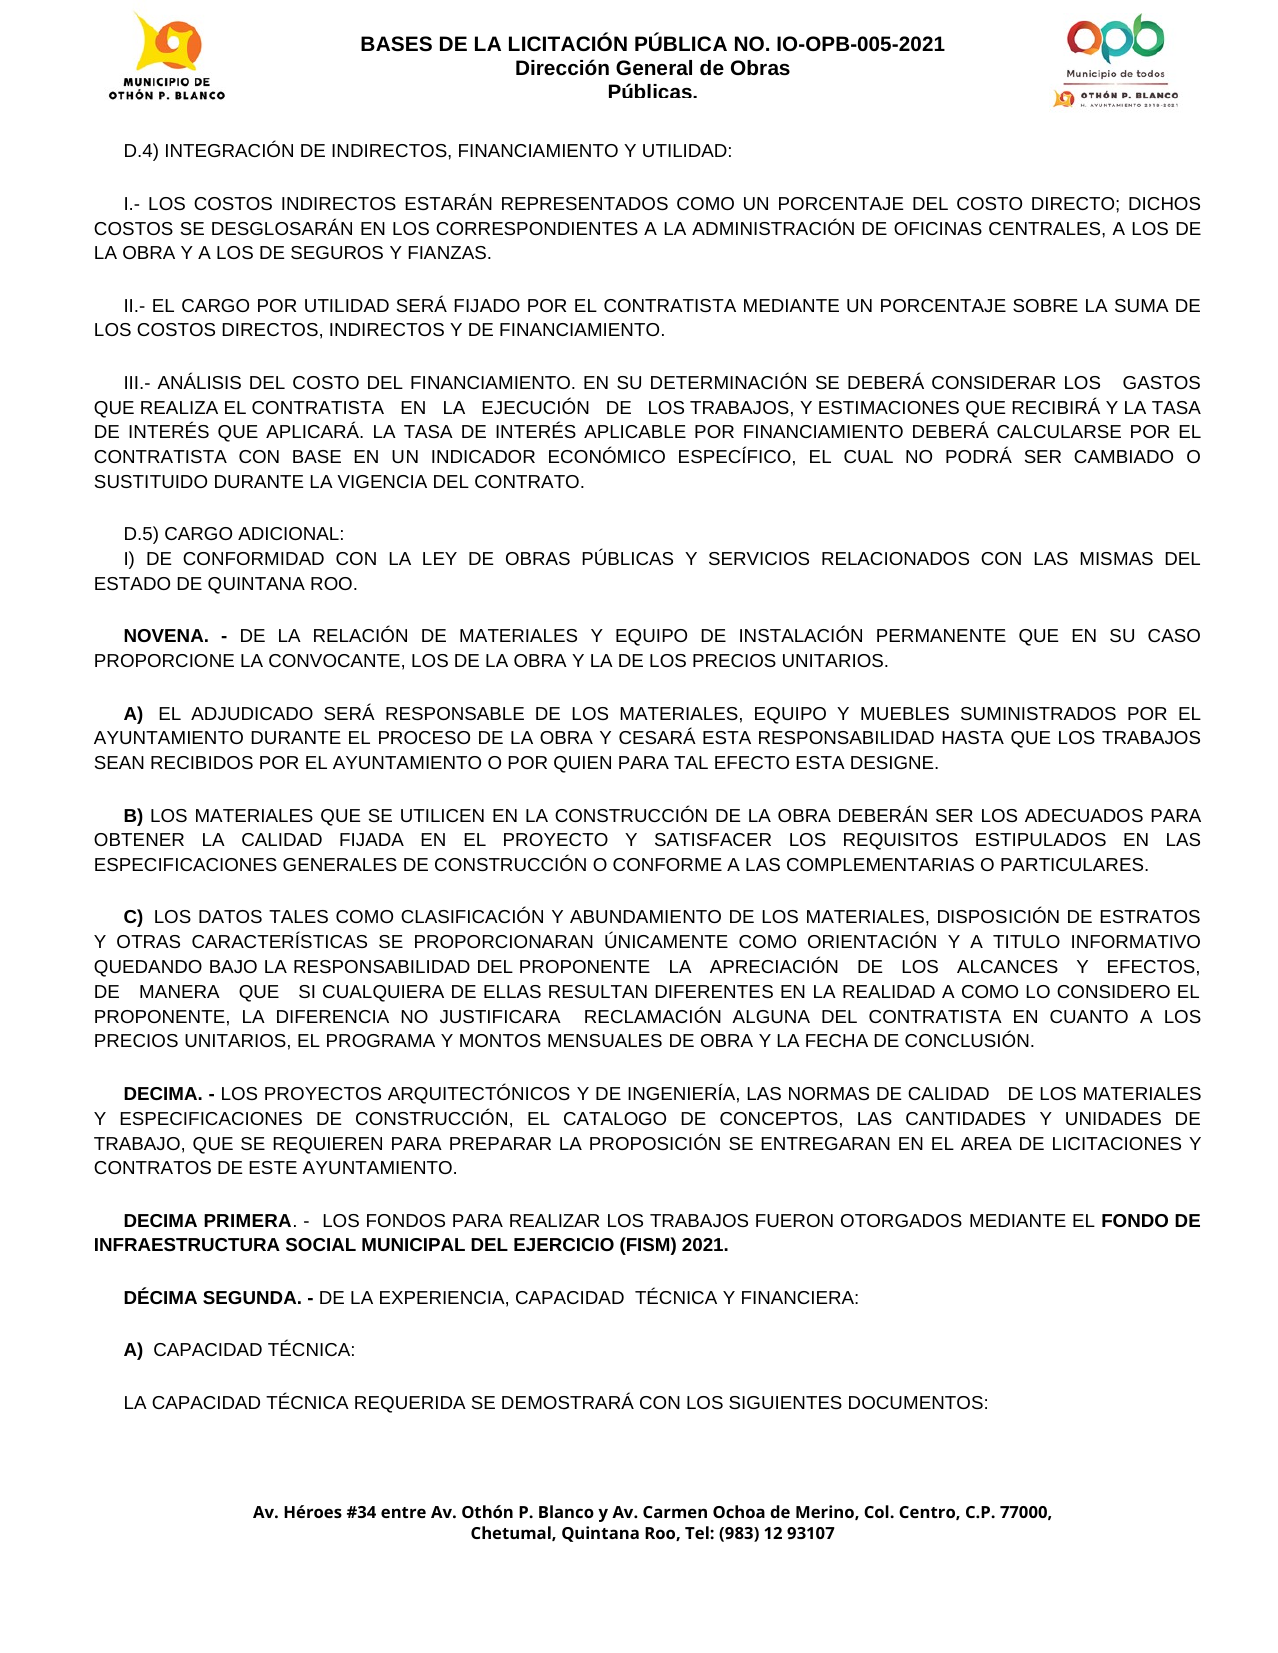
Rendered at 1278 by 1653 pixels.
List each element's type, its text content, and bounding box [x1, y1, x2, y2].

text I) DE CONFORMIDAD CON LA LEY DE OBRAS PÚBLICAS Y SERVICIOS RELACIONADOS CON LAS MISMAS DEL ESTADO DE QUINTANA ROO. [94, 548, 1201, 594]
text III.- ANÁLISIS DEL COSTO DEL FINANCIAMIENTO. EN SU DETERMINACIÓN SE DEBERÁ CONSIDERAR LOS GASTOS QUE REALIZA EL CONTRATISTA EN LA EJECUCIÓN DE LOS TRABAJOS, Y ESTIMACIONES QUE RECIBIRÁ Y LA TASA DE INTERÉS QUE APLICARÁ. LA TASA DE INTERÉS APLICABLE POR FINANCIAMIENTO DEBERÁ CALCULARSE POR EL CONTRATISTA CON BASE EN UN INDICADOR ECONÓMICO ESPECÍFICO, EL CUAL NO PODRÁ SER CAMBIADO O SUSTITUIDO DURANTE LA VIGENCIA DEL CONTRATO. [94, 372, 1201, 492]
text II.- EL CARGO POR UTILIDAD SERÁ FIJADO POR EL CONTRATISTA MEDIANTE UN PORCENTAJE SOBRE LA SUMA DE LOS COSTOS DIRECTOS, INDIRECTOS Y DE FINANCIAMIENTO. [94, 294, 1201, 341]
text C) LOS DATOS TALES COMO CLASIFICACIÓN Y ABUNDAMIENTO DE LOS MATERIALES, DISPOSICIÓN DE ESTRATOS Y OTRAS CARACTERÍSTICAS SE PROPORCIONARAN ÚNICAMENTE COMO ORIENTACIÓN Y A TITULO INFORMATIVO QUEDANDO BAJO LA RESPONSABILIDAD DEL PROPONENTE LA APRECIACIÓN DE LOS ALCANCES Y EFECTOS, DE MANERA QUE SI CUALQUIERA DE ELLAS RESULTAN DIFERENTES EN LA REALIDAD A COMO LO CONSIDERO EL PROPONENTE, LA DIFERENCIA NO JUSTIFICARA RECLAMACIÓN ALGUNA DEL CONTRATISTA EN CUANTO A LOS PRECIOS UNITARIOS, EL PROGRAMA Y MONTOS MENSUALES DE OBRA Y LA FECHA DE CONCLUSIÓN. [94, 906, 1201, 1052]
picture [1049, 13, 1192, 113]
text LA CAPACIDAD TÉCNICA REQUERIDA SE DEMOSTRARÁ CON LOS SIGUIENTES DOCUMENTOS: [94, 1391, 1201, 1413]
text B) LOS MATERIALES QUE SE UTILICEN EN LA CONSTRUCCIÓN DE LA OBRA DEBERÁN SER LOS ADECUADOS PARA OBTENER LA CALIDAD FIJADA EN EL PROYECTO Y SATISFACER LOS REQUISITOS ESTIPULADOS EN LAS ESPECIFICACIONES GENERALES DE CONSTRUCCIÓN O CONFORME A LAS COMPLEMENTARIAS O PARTICULARES. [94, 804, 1201, 876]
text D.4) INTEGRACIÓN DE INDIRECTOS, FINANCIAMIENTO Y UTILIDAD: [94, 140, 1201, 162]
text DECIMA PRIMERA. - LOS FONDOS PARA REALIZAR LOS TRABAJOS FUERON OTORGADOS MEDIANTE EL FONDO DE INFRAESTRUCTURA SOCIAL MUNICIPAL DEL EJERCICIO (FISM) 2021. [94, 1209, 1201, 1256]
text NOVENA. - DE LA RELACIÓN DE MATERIALES Y EQUIPO DE INSTALACIÓN PERMANENTE QUE EN SU CASO PROPORCIONE LA CONVOCANTE, LOS DE LA OBRA Y LA DE LOS PRECIOS UNITARIOS. [94, 625, 1201, 672]
text I.- LOS COSTOS INDIRECTOS ESTARÁN REPRESENTADOS COMO UN PORCENTAJE DEL COSTO DIRECTO; DICHOS COSTOS SE DESGLOSARÁN EN LOS CORRESPONDIENTES A LA ADMINISTRACIÓN DE OFICINAS CENTRALES, A LOS DE LA OBRA Y A LOS DE SEGUROS Y FIANZAS. [94, 192, 1201, 264]
picture [104, 0, 237, 114]
text DÉCIMA SEGUNDA. - DE LA EXPERIENCIA, CAPACIDAD TÉCNICA Y FINANCIERA: [94, 1287, 1201, 1308]
text A) CAPACIDAD TÉCNICA: [94, 1339, 1201, 1361]
text A) EL ADJUDICADO SERÁ RESPONSABLE DE LOS MATERIALES, EQUIPO Y MUEBLES SUMINISTRADOS POR EL AYUNTAMIENTO DURANTE EL PROCESO DE LA OBRA Y CESARÁ ESTA RESPONSABILIDAD HASTA QUE LOS TRABAJOS SEAN RECIBIDOS POR EL AYUNTAMIENTO O POR QUIEN PARA TAL EFECTO ESTA DESIGNE. [94, 702, 1201, 773]
text D.5) CARGO ADICIONAL: [94, 523, 1201, 545]
text DECIMA. - LOS PROYECTOS ARQUITECTÓNICOS Y DE INGENIERÍA, LAS NORMAS DE CALIDAD DE LOS MATERIALES Y ESPECIFICACIONES DE CONSTRUCCIÓN, EL CATALOGO DE CONCEPTOS, LAS CANTIDADES Y UNIDADES DE TRABAJO, QUE SE REQUIEREN PARA PREPARAR LA PROPOSICIÓN SE ENTREGARAN EN EL AREA DE LICITACIONES Y CONTRATOS DE ESTE AYUNTAMIENTO. [94, 1083, 1201, 1179]
